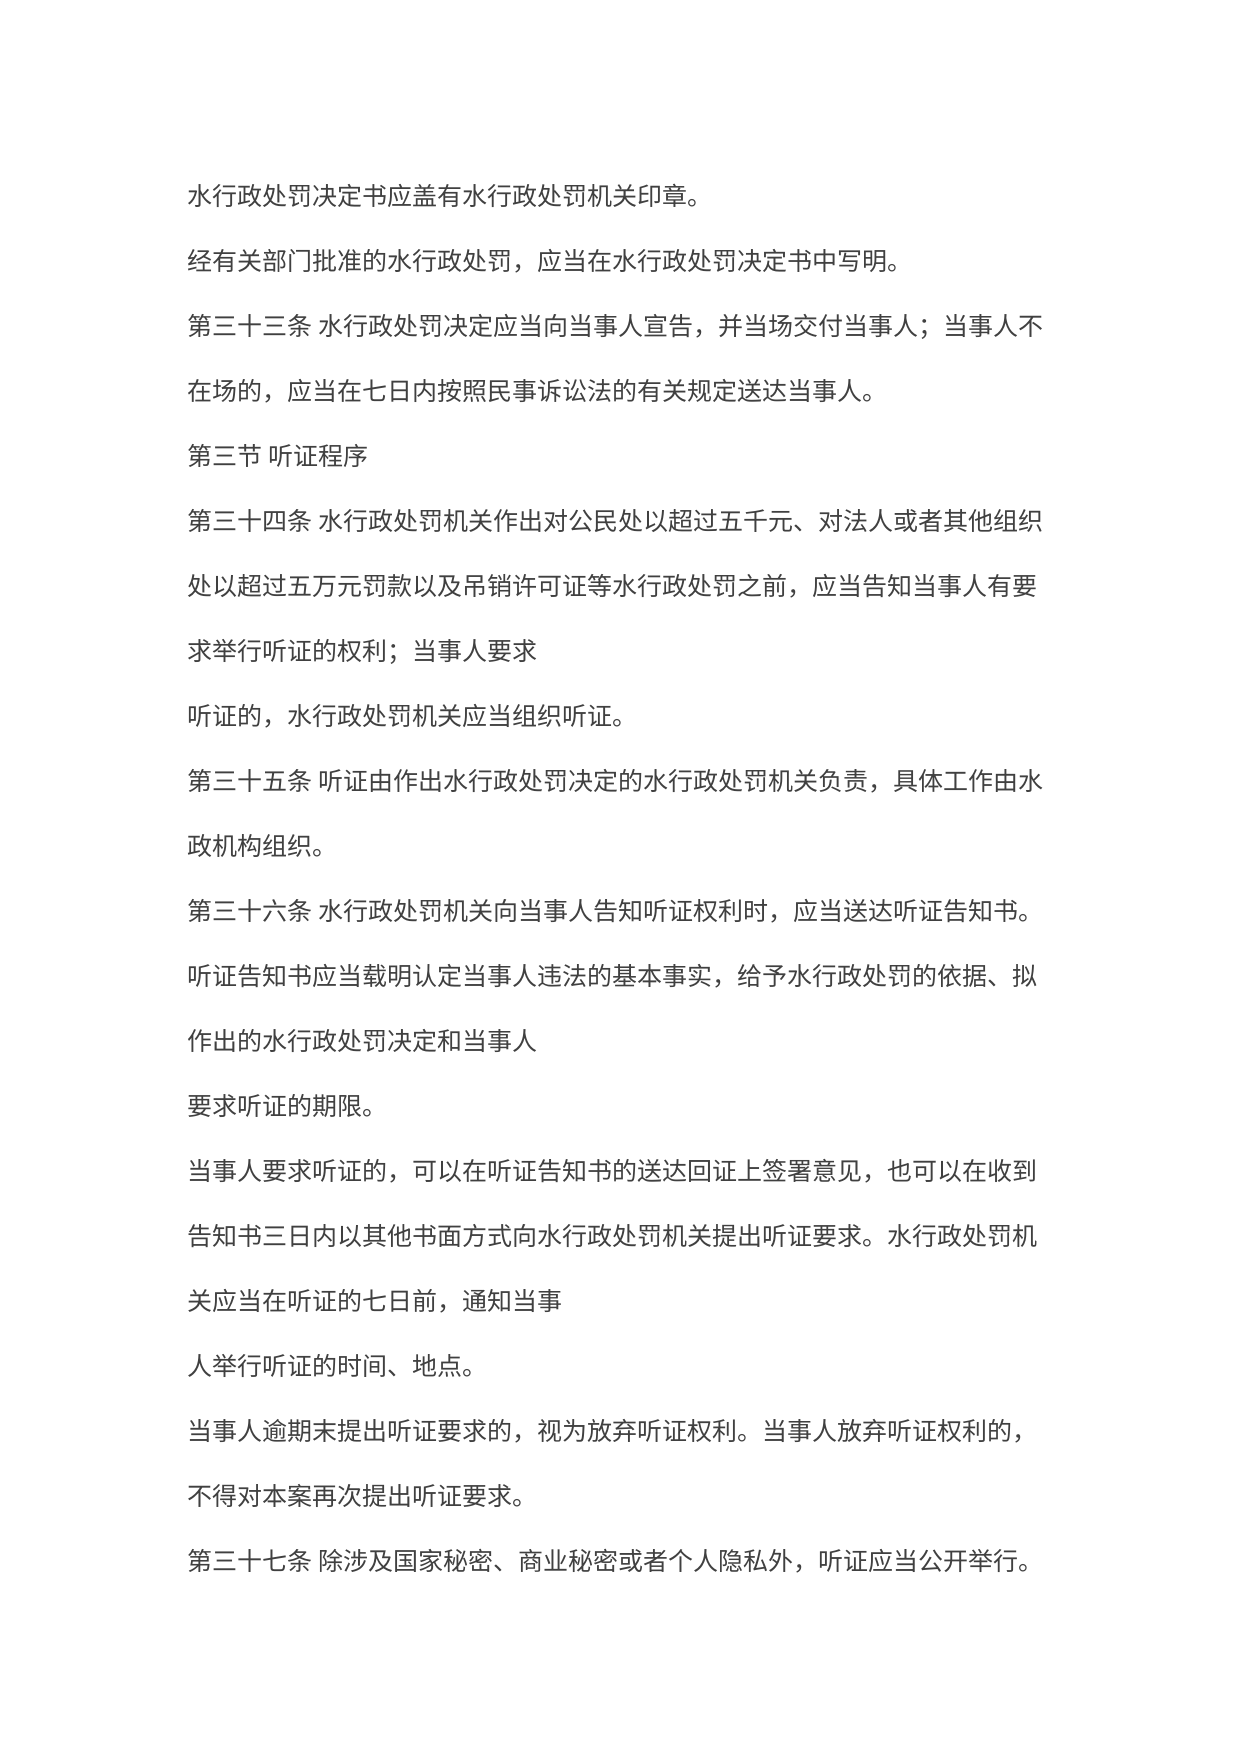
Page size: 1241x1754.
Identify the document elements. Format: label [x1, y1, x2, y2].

text [187, 162, 1053, 1592]
